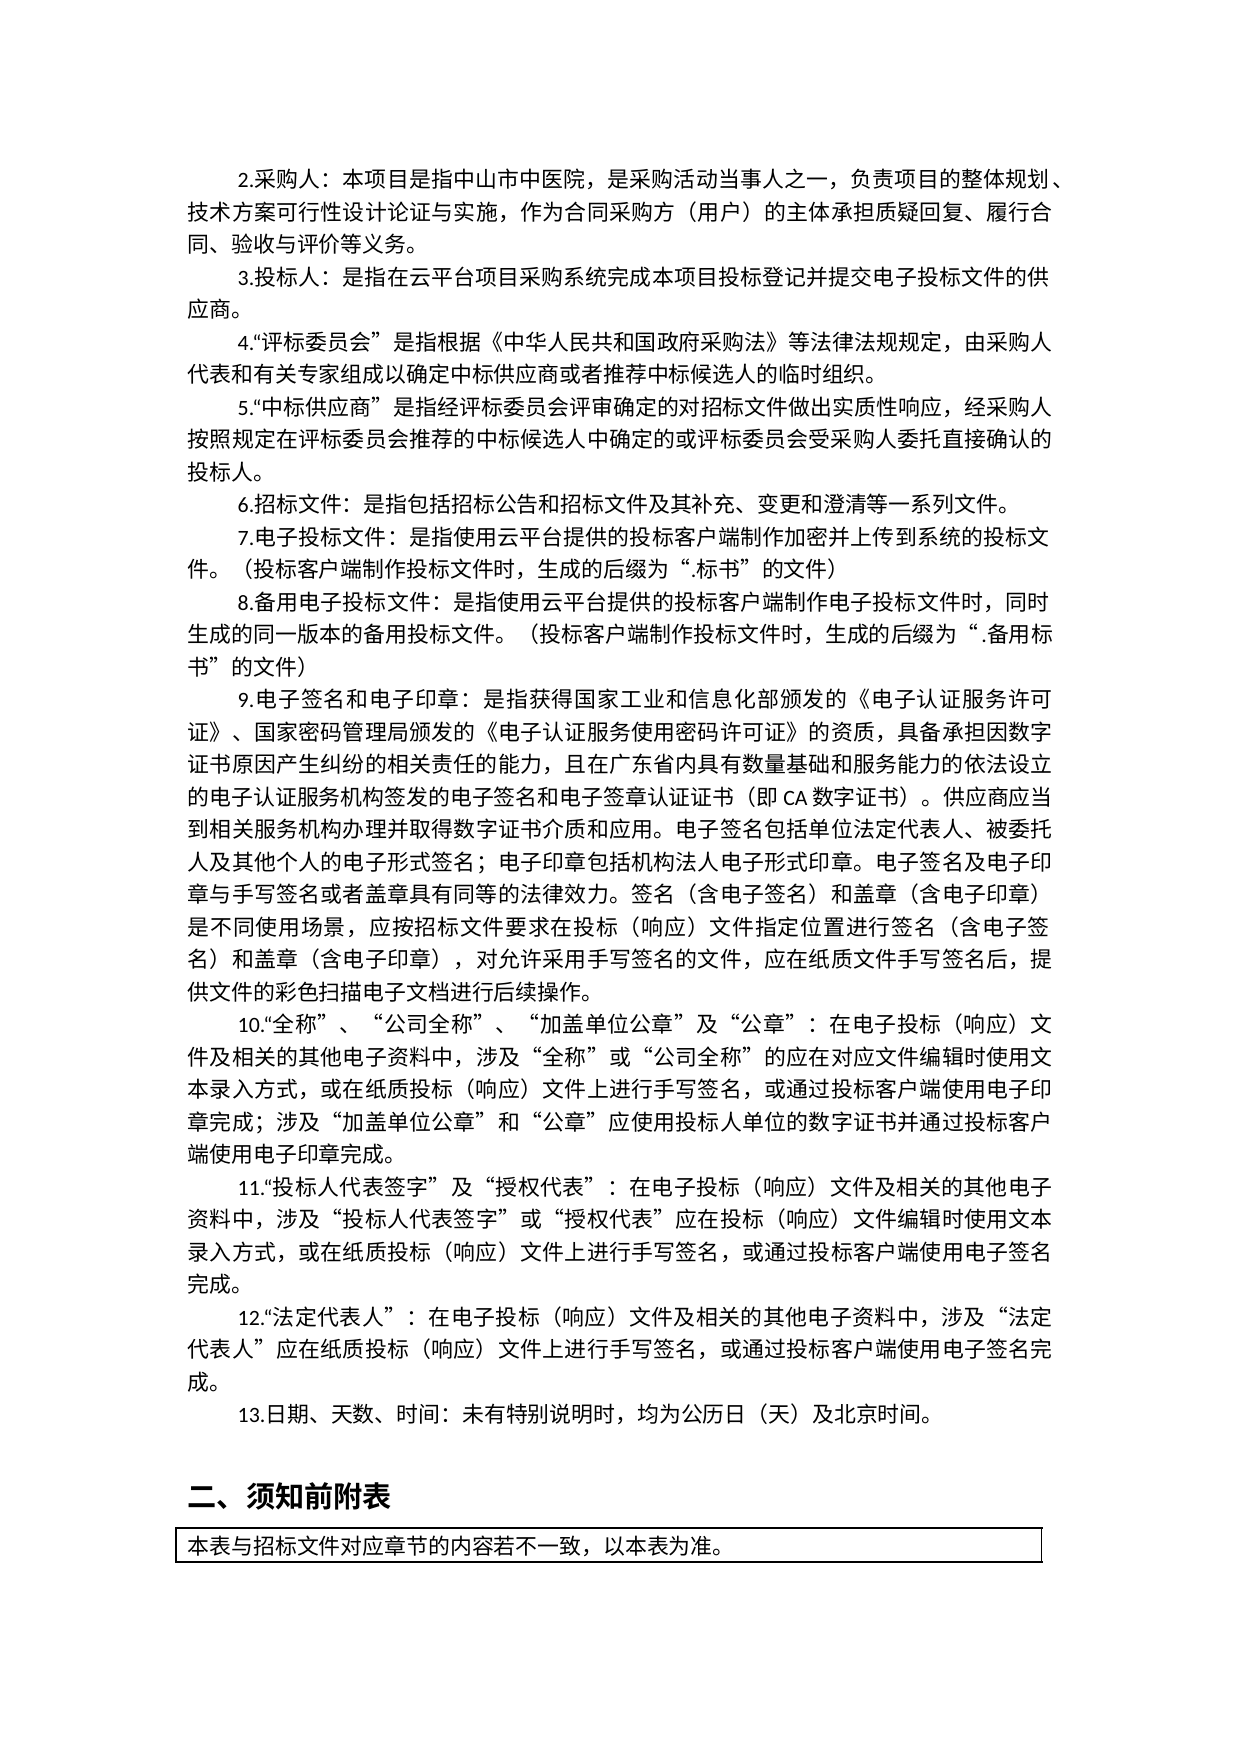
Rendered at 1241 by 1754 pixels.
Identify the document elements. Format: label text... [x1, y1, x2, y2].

text 8.备用电子投标文件：是指使用云平台提供的投标客户端制作电子投标文件时，同时生成的同一版本的备用投标文件。（投标客户端制作投标文件时，生成的后缀为“.备用标书”的文件） [187, 584, 1053, 682]
text 10.“全称”、“公司全称”、“加盖单位公章”及“公章”：在电子投标（响应）文件及相关的其他电子资料中，涉及“全称”或“公司全称”的应在对应文件编辑时使用文本录入方式，或在纸质投标（响应）文件上进行手写签名，或通过投标客户端使用电子印章完成；涉及“加盖单位公章”和“公章”应使用投标人单位的数字证书并通过投标客户端使用电子印章完成。 [187, 1007, 1053, 1169]
text 9.电子签名和电子印章：是指获得国家工业和信息化部颁发的《电子认证服务许可证》、国家密码管理局颁发的《电子认证服务使用密码许可证》的资质，具备承担因数字证书原因产生纠纷的相关责任的能力，且在广东省内具有数量基础和服务能力的依法设立的电子认证服务机构签发的电子签名和电子签章认证证书（即CA数字证书）。供应商应当到相关服务机构办理并取得数字证书介质和应用。电子签名包括单位法定代表人、被委托人及其他个人的电子形式签名；电子印章包括机构法人电子形式印章。电子签名及电子印章与手写签名或者盖章具有同等的法律效力。签名（含电子签名）和盖章（含电子印章）是不同使用场景，应按招标文件要求在投标（响应）文件指定位置进行签名（含电子签名）和盖章（含电子印章），对允许采用手写签名的文件，应在纸质文件手写签名后，提供文件的彩色扫描电子文档进行后续操作。 [187, 682, 1053, 1007]
text 2.采购人：本项目是指中山市中医院，是采购活动当事人之一，负责项目的整体规划、技术方案可行性设计论证与实施，作为合同采购方（用户）的主体承担质疑回复、履行合同、验收与评价等义务。 [187, 162, 1053, 259]
text 5.“中标供应商”是指经评标委员会评审确定的对招标文件做出实质性响应，经采购人按照规定在评标委员会推荐的中标候选人中确定的或评标委员会受采购人委托直接确认的投标人。 [187, 389, 1053, 487]
text 3.投标人：是指在云平台项目采购系统完成本项目投标登记并提交电子投标文件的供应商。 [187, 259, 1053, 324]
table_header 本表与招标文件对应章节的内容若不一致，以本表为准。 [177, 1529, 1041, 1561]
text 6.招标文件：是指包括招标公告和招标文件及其补充、变更和澄清等一系列文件。 [187, 487, 1053, 519]
text 11.“投标人代表签字”及“授权代表”：在电子投标（响应）文件及相关的其他电子资料中，涉及“投标人代表签字”或“授权代表”应在投标（响应）文件编辑时使用文本录入方式，或在纸质投标（响应）文件上进行手写签名，或通过投标客户端使用电子签名完成。 [187, 1169, 1053, 1299]
text 7.电子投标文件：是指使用云平台提供的投标客户端制作加密并上传到系统的投标文件。（投标客户端制作投标文件时，生成的后缀为“.标书”的文件） [187, 519, 1053, 584]
text 4.“评标委员会”是指根据《中华人民共和国政府采购法》等法律法规规定，由采购人代表和有关专家组成以确定中标供应商或者推荐中标候选人的临时组织。 [187, 324, 1053, 389]
text 12.“法定代表人”：在电子投标（响应）文件及相关的其他电子资料中，涉及“法定代表人”应在纸质投标（响应）文件上进行手写签名，或通过投标客户端使用电子签名完成。 [187, 1299, 1053, 1397]
text 二、须知前附表 [187, 1462, 1053, 1527]
text 13.日期、天数、时间：未有特别说明时，均为公历日（天）及北京时间。 [187, 1397, 1053, 1429]
